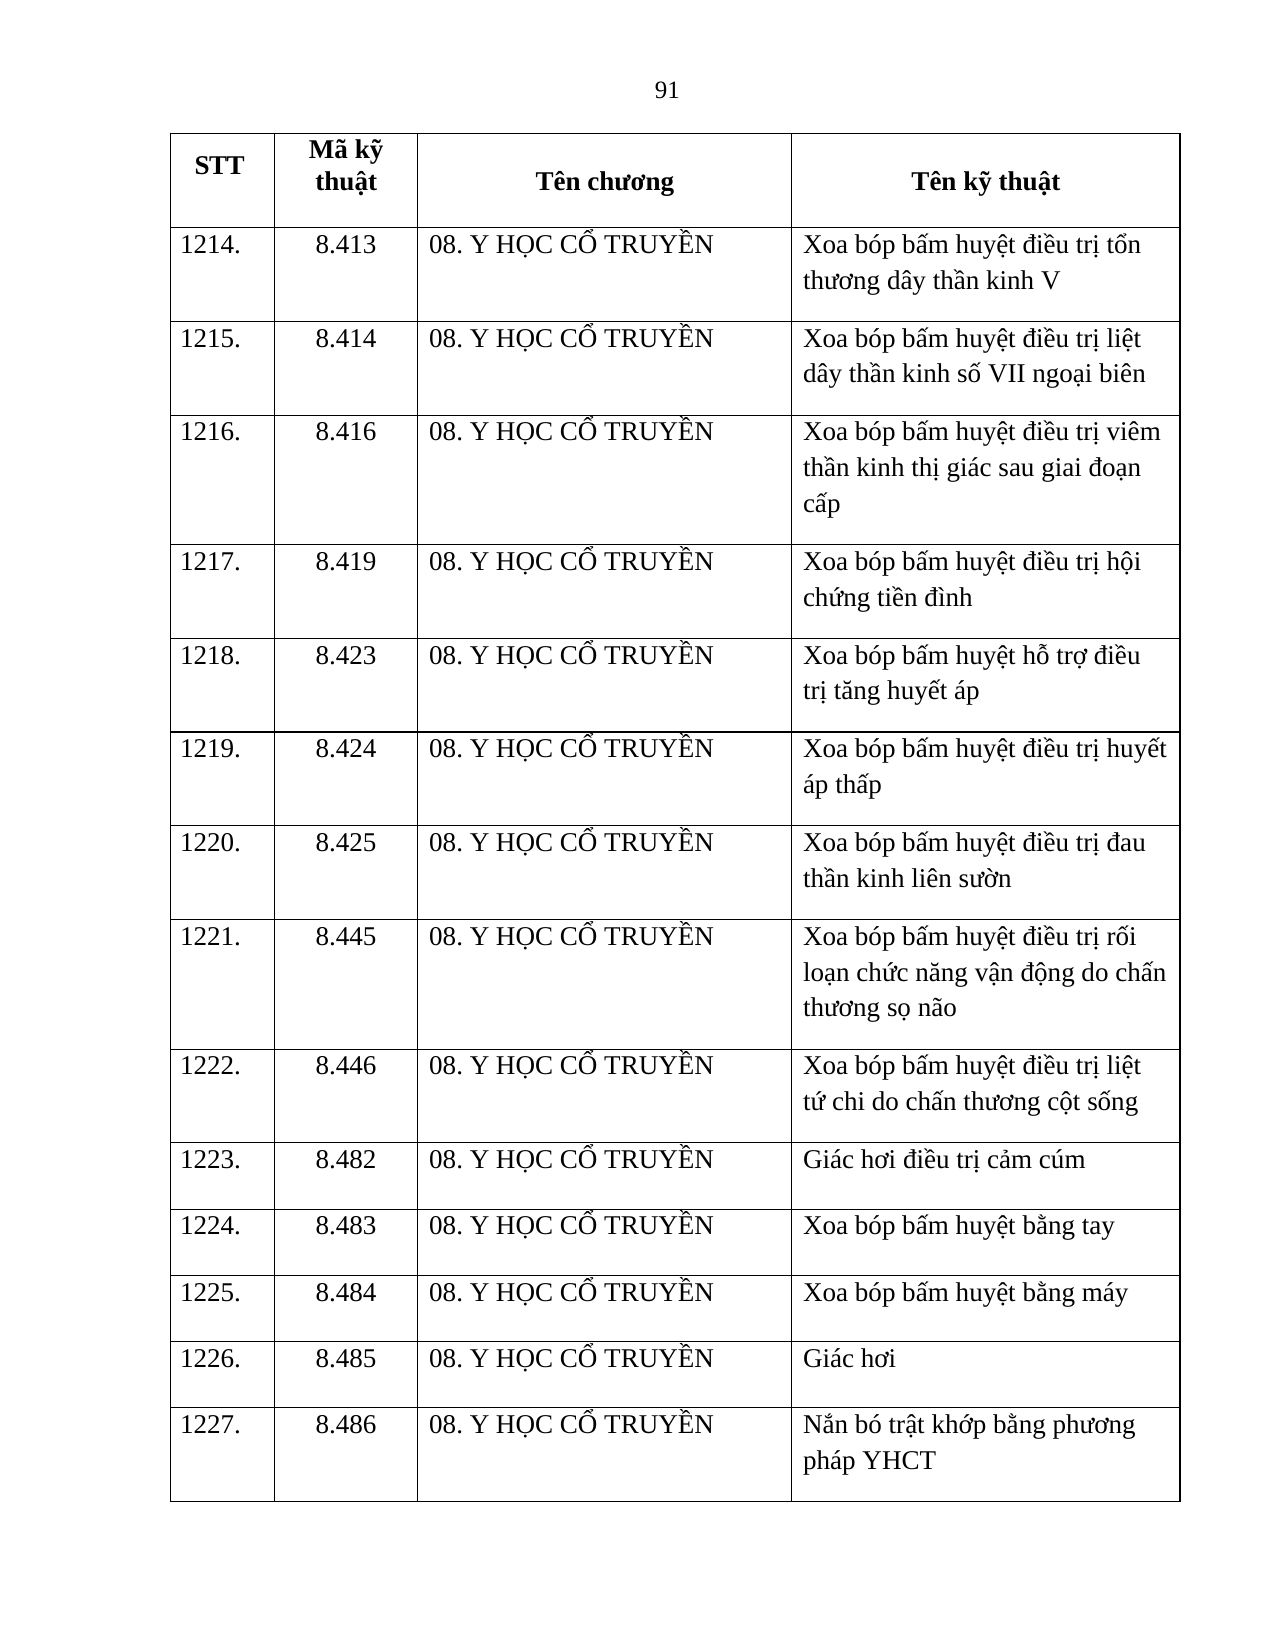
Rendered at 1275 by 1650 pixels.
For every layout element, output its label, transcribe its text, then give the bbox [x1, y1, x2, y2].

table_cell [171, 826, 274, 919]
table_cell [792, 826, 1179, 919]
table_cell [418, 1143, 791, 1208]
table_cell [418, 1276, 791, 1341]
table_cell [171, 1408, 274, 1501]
table_header Mã kỹ thuật [275, 134, 417, 227]
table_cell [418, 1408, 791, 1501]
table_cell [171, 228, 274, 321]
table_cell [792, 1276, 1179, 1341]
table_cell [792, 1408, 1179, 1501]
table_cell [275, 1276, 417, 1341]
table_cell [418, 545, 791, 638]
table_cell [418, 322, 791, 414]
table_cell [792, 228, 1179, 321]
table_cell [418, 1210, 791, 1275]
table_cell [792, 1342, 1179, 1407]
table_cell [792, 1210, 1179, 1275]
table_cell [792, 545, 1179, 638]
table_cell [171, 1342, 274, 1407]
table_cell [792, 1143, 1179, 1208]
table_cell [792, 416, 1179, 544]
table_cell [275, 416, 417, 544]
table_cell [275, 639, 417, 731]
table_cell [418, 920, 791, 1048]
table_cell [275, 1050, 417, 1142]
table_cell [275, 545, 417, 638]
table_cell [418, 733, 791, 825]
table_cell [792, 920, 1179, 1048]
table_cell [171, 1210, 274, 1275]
table_header STT [171, 134, 274, 227]
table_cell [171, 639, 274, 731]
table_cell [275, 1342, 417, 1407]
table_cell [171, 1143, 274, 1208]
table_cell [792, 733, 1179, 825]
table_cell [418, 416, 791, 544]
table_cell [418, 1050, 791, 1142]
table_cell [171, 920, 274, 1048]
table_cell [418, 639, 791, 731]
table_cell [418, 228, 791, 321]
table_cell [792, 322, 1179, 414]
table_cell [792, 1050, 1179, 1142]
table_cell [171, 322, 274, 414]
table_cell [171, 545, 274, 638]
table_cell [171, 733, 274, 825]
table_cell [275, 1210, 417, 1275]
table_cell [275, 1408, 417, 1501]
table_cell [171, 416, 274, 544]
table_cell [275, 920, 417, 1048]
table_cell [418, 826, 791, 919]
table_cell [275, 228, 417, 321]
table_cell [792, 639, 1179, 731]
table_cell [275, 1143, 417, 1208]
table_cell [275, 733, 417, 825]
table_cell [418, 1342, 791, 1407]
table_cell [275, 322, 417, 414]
table_header Tên kỹ thuật [792, 134, 1179, 227]
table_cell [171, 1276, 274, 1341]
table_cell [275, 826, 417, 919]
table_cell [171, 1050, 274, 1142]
table_header Tên chương [418, 134, 791, 227]
